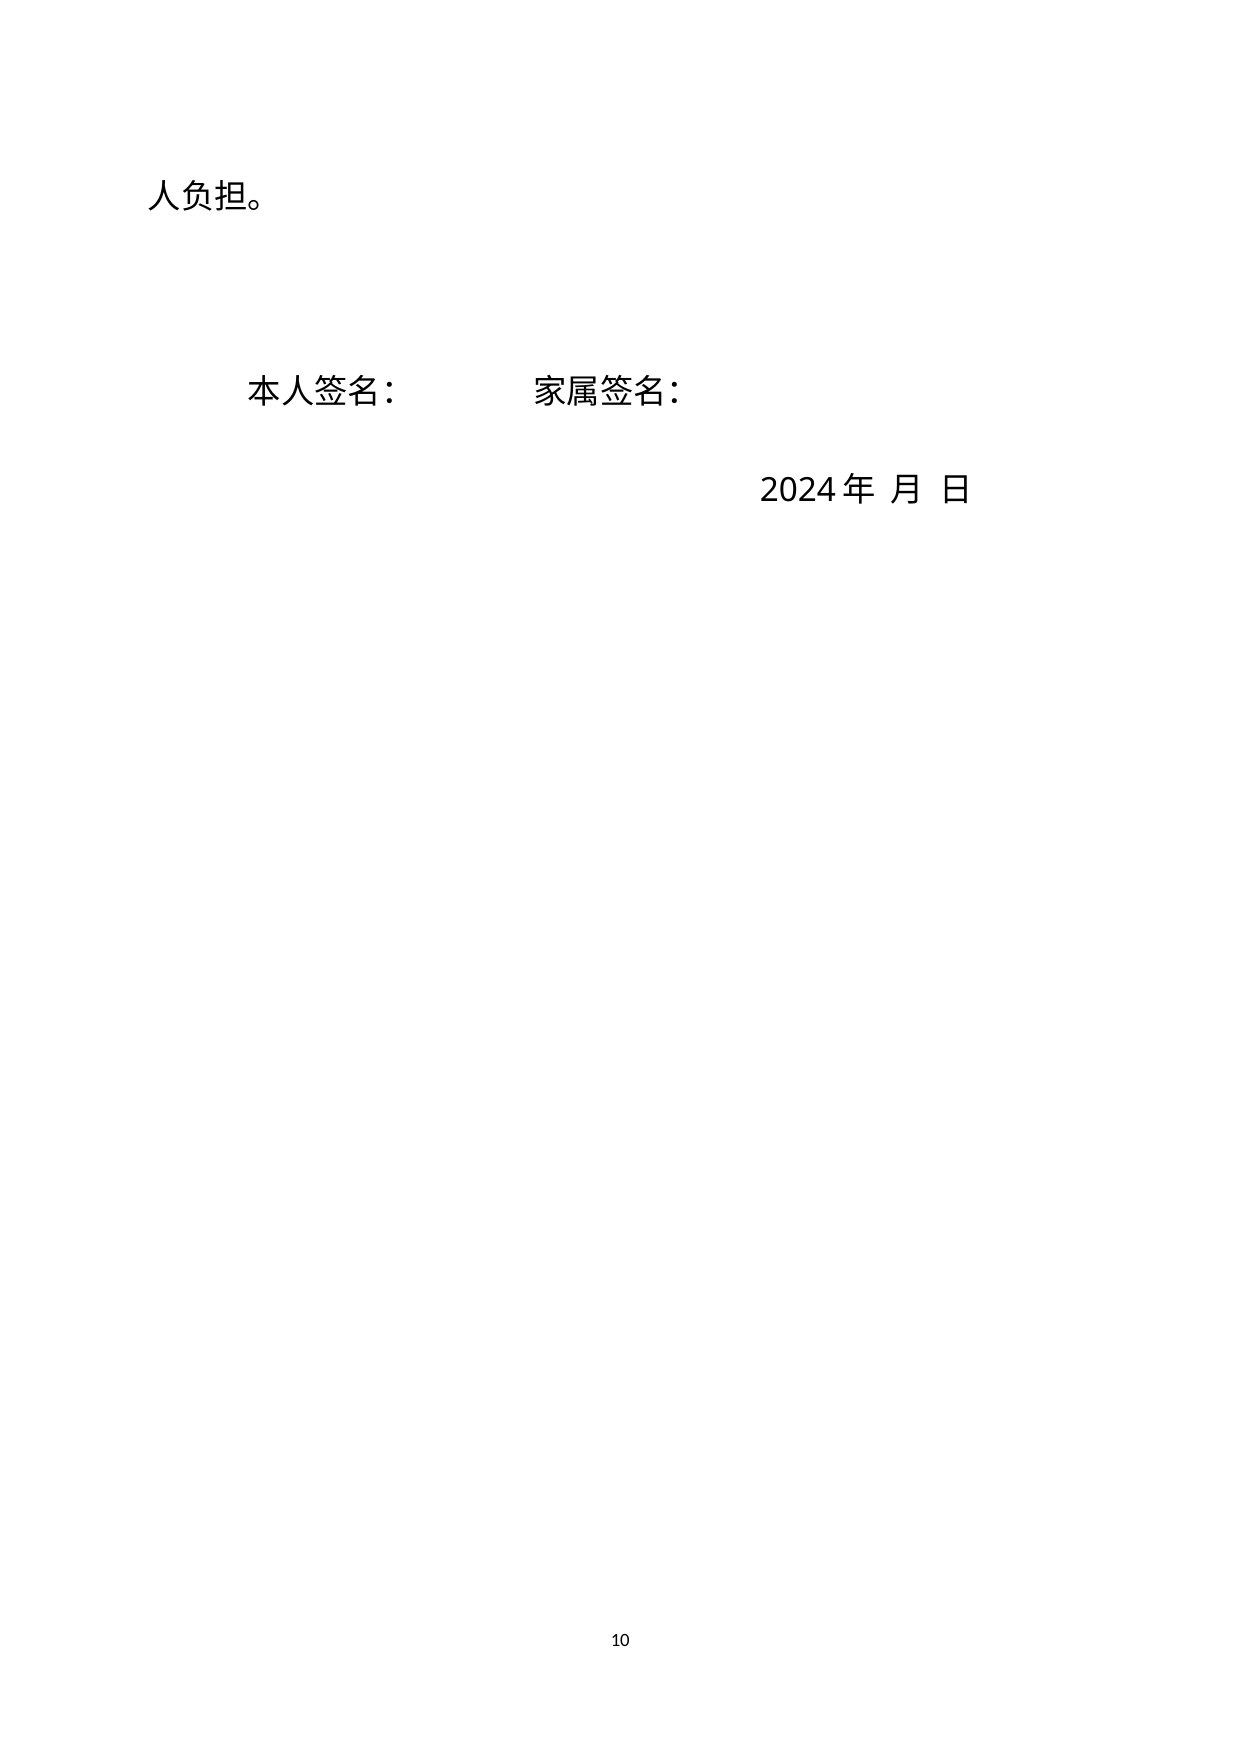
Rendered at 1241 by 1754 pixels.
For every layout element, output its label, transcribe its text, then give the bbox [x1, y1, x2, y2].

text 本人签名： 家属签名： [148, 357, 1093, 422]
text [148, 162, 1093, 227]
text 2024年 月 日 [148, 454, 1093, 519]
